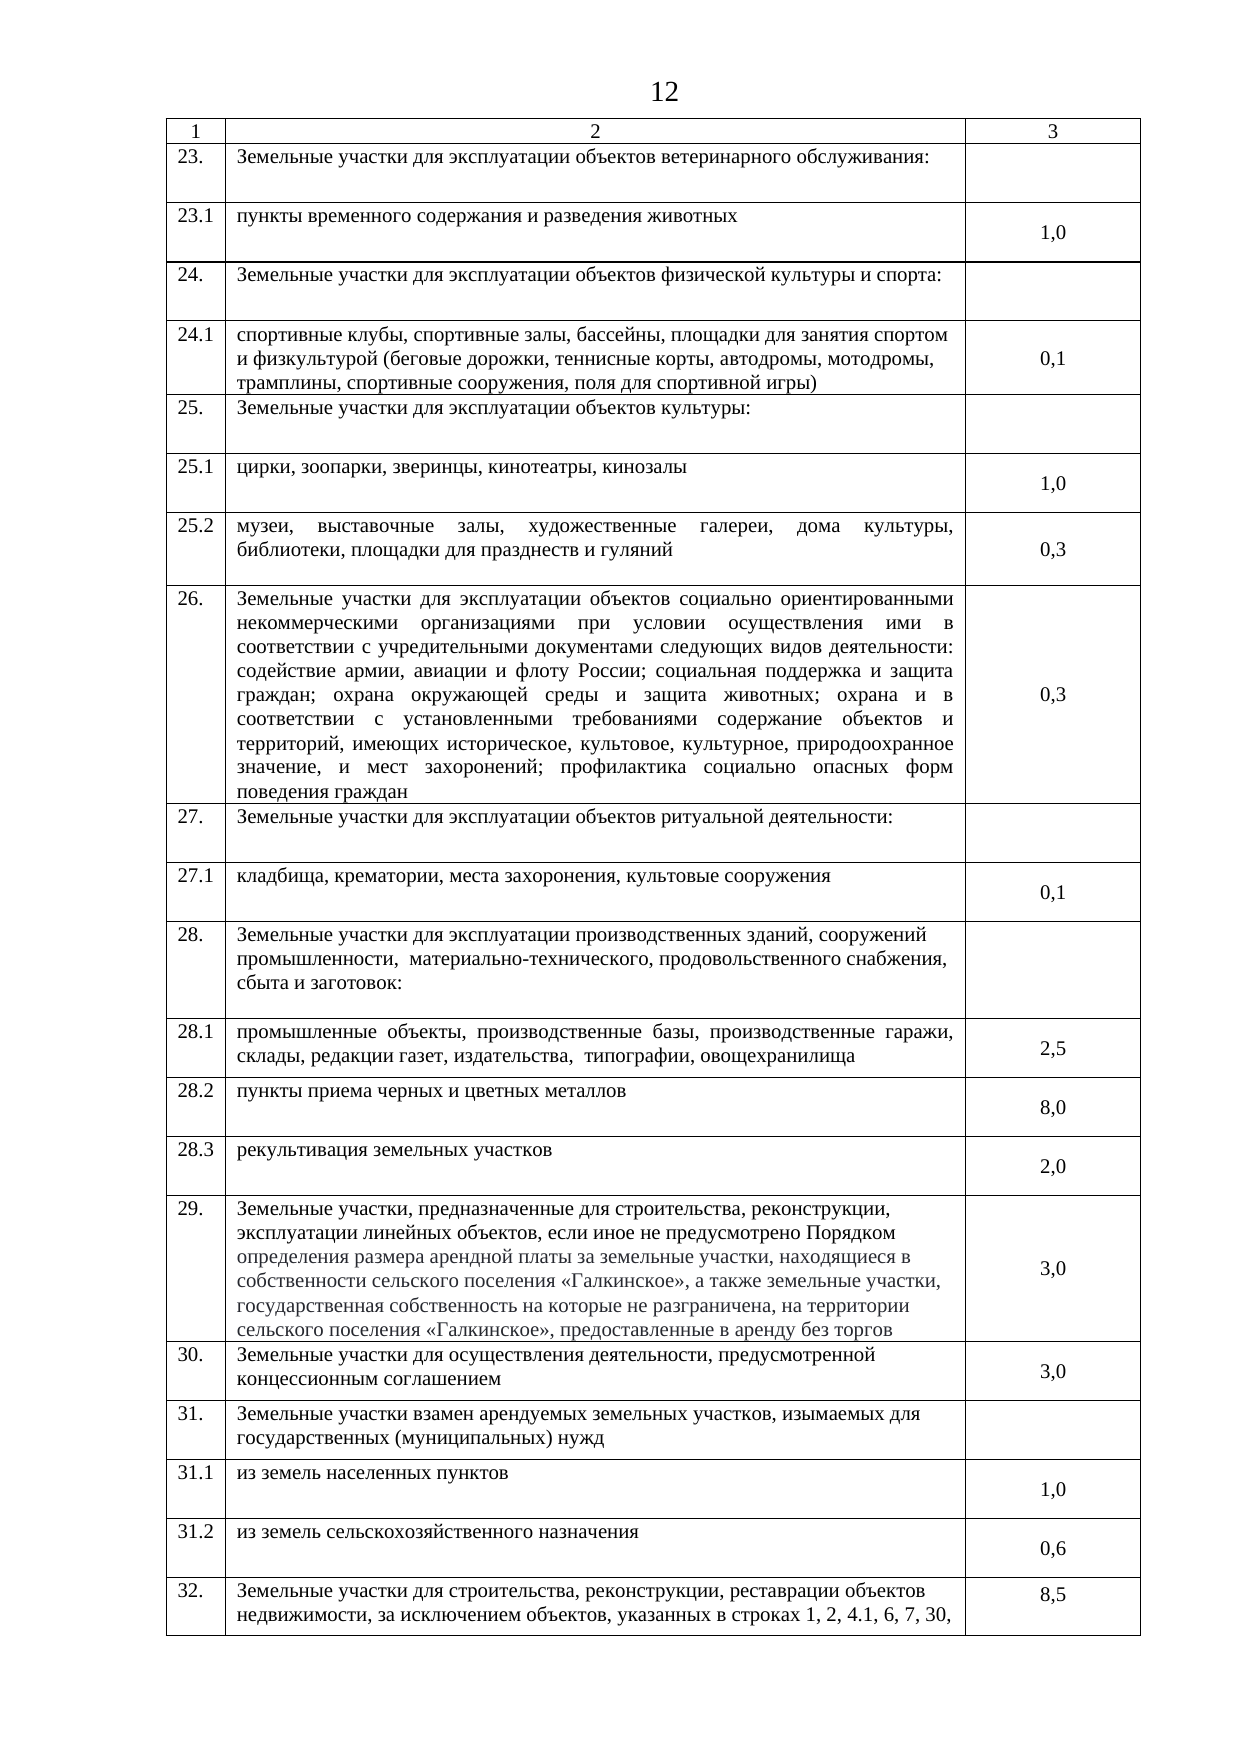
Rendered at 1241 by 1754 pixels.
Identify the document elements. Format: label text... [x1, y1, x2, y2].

table_cell из земель населенных пунктов [226, 1460, 965, 1518]
table_cell 3,0 [966, 1196, 1140, 1341]
table_cell [966, 263, 1140, 320]
table_cell 0,3 [966, 513, 1140, 585]
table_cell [226, 1578, 965, 1635]
table_cell Земельные участки для эксплуатации объектов ветеринарного обслуживания: [226, 144, 965, 202]
table_cell 31.2 [167, 1519, 225, 1577]
table_cell цирки, зоопарки, зверинцы, кинотеатры, кинозалы [226, 454, 965, 512]
table_header 3 [966, 119, 1140, 143]
table_cell Земельные участки для эксплуатации объектов ритуальной деятельности: [226, 804, 965, 862]
table_cell [966, 1401, 1140, 1459]
table_cell 23. [167, 144, 225, 202]
table_cell Земельные участки взамен арендуемых земельных участков, изымаемых для государственных (муниципальных) нужд [226, 1401, 965, 1459]
table_cell [966, 144, 1140, 202]
table_cell 28.1 [167, 1019, 225, 1077]
table_cell пункты временного содержания и разведения животных [226, 203, 965, 261]
table_cell пункты приема черных и цветных металлов [226, 1078, 965, 1136]
table_cell 28. [167, 922, 225, 1018]
table_cell 23.1 [167, 203, 225, 261]
table_cell [966, 395, 1140, 453]
table_cell 26. [167, 586, 225, 803]
table_cell 30. [167, 1342, 225, 1400]
table_cell спортивные клубы, спортивные залы, бассейны, площадки для занятия спортом и физкультурой (беговые дорожки, теннисные корты, автодромы, мотодромы, трамплины, спортивные сооружения, поля для спортивной игры) [226, 321, 965, 394]
table_cell 25.2 [167, 513, 225, 585]
table_cell 29. [167, 1196, 225, 1341]
table_cell 0,6 [966, 1519, 1140, 1577]
table_cell 32. [167, 1578, 225, 1635]
table_cell 0,1 [966, 863, 1140, 921]
table_cell Земельные участки для осуществления деятельности, предусмотренной концессионным соглашением [226, 1342, 965, 1400]
table_cell [966, 804, 1140, 862]
table_cell Земельные участки для эксплуатации производственных зданий, сооружений промышленности, материально-технического, продовольственного снабжения, сбыта и заготовок: [226, 922, 965, 1018]
table_cell Земельные участки для эксплуатации объектов физической культуры и спорта: [226, 263, 965, 320]
table_cell 1,0 [966, 454, 1140, 512]
table_cell 31.1 [167, 1460, 225, 1518]
table_cell 28.3 [167, 1137, 225, 1195]
table_cell кладбища, крематории, места захоронения, культовые сооружения [226, 863, 965, 921]
table_cell Земельные участки для эксплуатации объектов культуры: [226, 395, 965, 453]
table_cell 31. [167, 1401, 225, 1459]
table_cell промышленные объекты, производственные базы, производственные гаражи, склады, редакции газет, издательства, типографии, овощехранилища [226, 1019, 965, 1077]
table_cell 1,0 [966, 203, 1140, 261]
table_header 1 [167, 119, 225, 143]
table_cell 25.1 [167, 454, 225, 512]
table_cell 8,5 [966, 1578, 1140, 1635]
table_cell 3,0 [966, 1342, 1140, 1400]
table_cell 2,0 [966, 1137, 1140, 1195]
table_cell 0,1 [966, 321, 1140, 394]
table_cell 24.1 [167, 321, 225, 394]
table_cell Земельные участки, предназначенные для строительства, реконструкции, эксплуатации линейных объектов, если иное не предусмотрено Порядком определения размера арендной платы за земельные участки, находящиеся в собственности сельского поселения «Галкинское», а также земельные участки, государственная собственность на которые не разграничена, на территории сельского поселения «Галкинское», предоставленные в аренду без торгов [226, 1196, 965, 1341]
table_cell 2,5 [966, 1019, 1140, 1077]
table_cell 27. [167, 804, 225, 862]
table_cell [966, 922, 1140, 1018]
table_cell 25. [167, 395, 225, 453]
table_cell из земель сельскохозяйственного назначения [226, 1519, 965, 1577]
table_cell 1,0 [966, 1460, 1140, 1518]
table_header 2 [226, 119, 965, 143]
table_cell 8,0 [966, 1078, 1140, 1136]
table_cell 28.2 [167, 1078, 225, 1136]
table_cell 27.1 [167, 863, 225, 921]
table_cell музеи, выставочные залы, художественные галереи, дома культуры, библиотеки, площадки для празднеств и гуляний [226, 513, 965, 585]
table_cell Земельные участки для эксплуатации объектов социально ориентированными некоммерческими организациями при условии осуществления ими в соответствии с учредительными документами следующих видов деятельности: содействие армии, авиации и флоту России; социальная поддержка и защита граждан; охрана окружающей среды и защита животных; охрана и в соответствии с установленными требованиями содержание объектов и территорий, имеющих историческое, культовое, культурное, природоохранное значение, и мест захоронений; профилактика социально опасных форм поведения граждан [226, 586, 965, 803]
table_cell 24. [167, 263, 225, 320]
table_cell рекультивация земельных участков [226, 1137, 965, 1195]
table_cell 0,3 [966, 586, 1140, 803]
